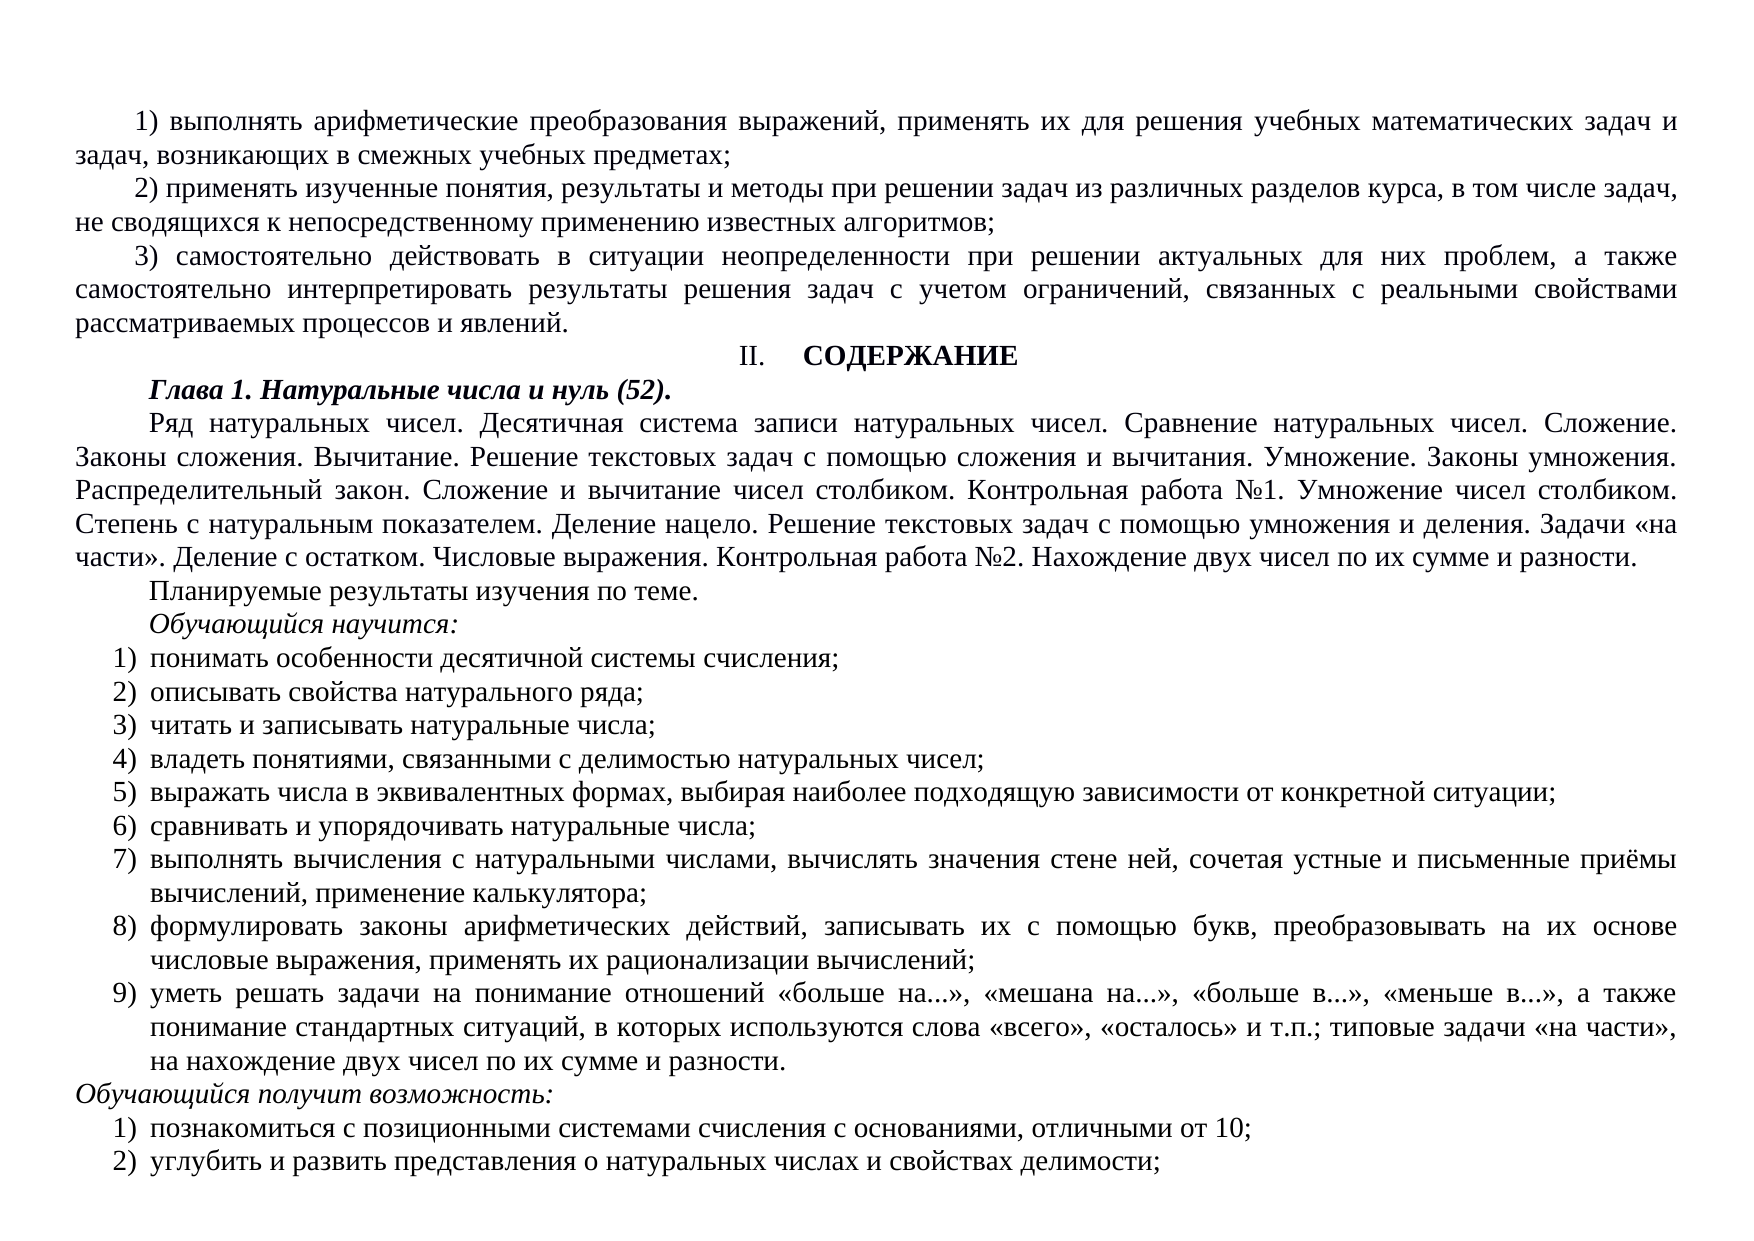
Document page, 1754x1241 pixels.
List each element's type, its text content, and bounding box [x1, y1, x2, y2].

text 3) самостоятельно действовать в ситуации неопределенности при решении актуальных для них проблем, а также самостоятельно интерпретировать результаты решения задач с учетом ограничений, связанных с реальными свойствами рассматриваемых процессов и явлений. [75, 238, 1679, 338]
list сравнивать и упорядочивать натуральные числа; [112, 808, 1679, 841]
list понимать особенности десятичной системы счисления; [112, 640, 1679, 674]
list познакомиться с позиционными системами счисления с основаниями, отличными от 10; [112, 1110, 1679, 1143]
text 2) применять изученные понятия, результаты и методы при решении задач из различных разделов курса, в том числе задач, не сводящихся к непосредственному применению известных алгоритмов; [75, 171, 1679, 238]
text Обучающийся научится: [75, 607, 1679, 640]
list читать и записывать натуральные числа; [112, 707, 1679, 741]
list выражать числа в эквивалентных формах, выбирая наиболее подходящую зависимости от конкретной ситуации; [112, 774, 1679, 808]
list владеть понятиями, связанными с делимостью натуральных чисел; [112, 741, 1679, 774]
list уметь решать задачи на понимание отношений «больше на...», «мешана на...», «больше в...», «меньше в...», а также понимание стандартных ситуаций, в которых используются слова «всего», «осталось» и т.п.; типовые задачи «на части», на нахождение двух чисел по их сумме и разности. [112, 976, 1679, 1076]
list формулировать законы арифметических действий, записывать их с помощью букв, преобразовывать на их основе числовые выражения, применять их рационализации вычислений; [112, 908, 1679, 976]
list описывать свойства натурального ряда; [112, 674, 1679, 707]
text Глава 1. Натуральные числа и нуль (52). [75, 372, 1679, 405]
text 1) выполнять арифметические преобразования выражений, применять их для решения учебных математических задач и задач, возникающих в смежных учебных предметах; [75, 103, 1679, 171]
text Планируемые результаты изучения по теме. [75, 573, 1679, 607]
list СОДЕРЖАНИЕ [104, 338, 1679, 372]
list углубить и развить представления о натуральных числах и свойствах делимости; [112, 1143, 1679, 1177]
text Обучающийся получит возможность: [75, 1076, 1679, 1110]
list выполнять вычисления с натуральными числами, вычислять значения стене ней, сочетая устные и письменные приёмы вычислений, применение калькулятора; [112, 841, 1679, 908]
text Ряд натуральных чисел. Десятичная система записи натуральных чисел. Сравнение натуральных чисел. Сложение. Законы сложения. Вычитание. Решение текстовых задач с помощью сложения и вычитания. Умножение. Законы умножения. Распределительный закон. Сложение и вычитание чисел столбиком. Контрольная работа №1. Умножение чисел столбиком. Степень с натуральным показателем. Деление нацело. Решение текстовых задач с помощью умножения и деления. Задачи «на части». Деление с остатком. Числовые выражения. Контрольная работа №2. Нахождение двух чисел по их сумме и разности. [75, 405, 1679, 573]
